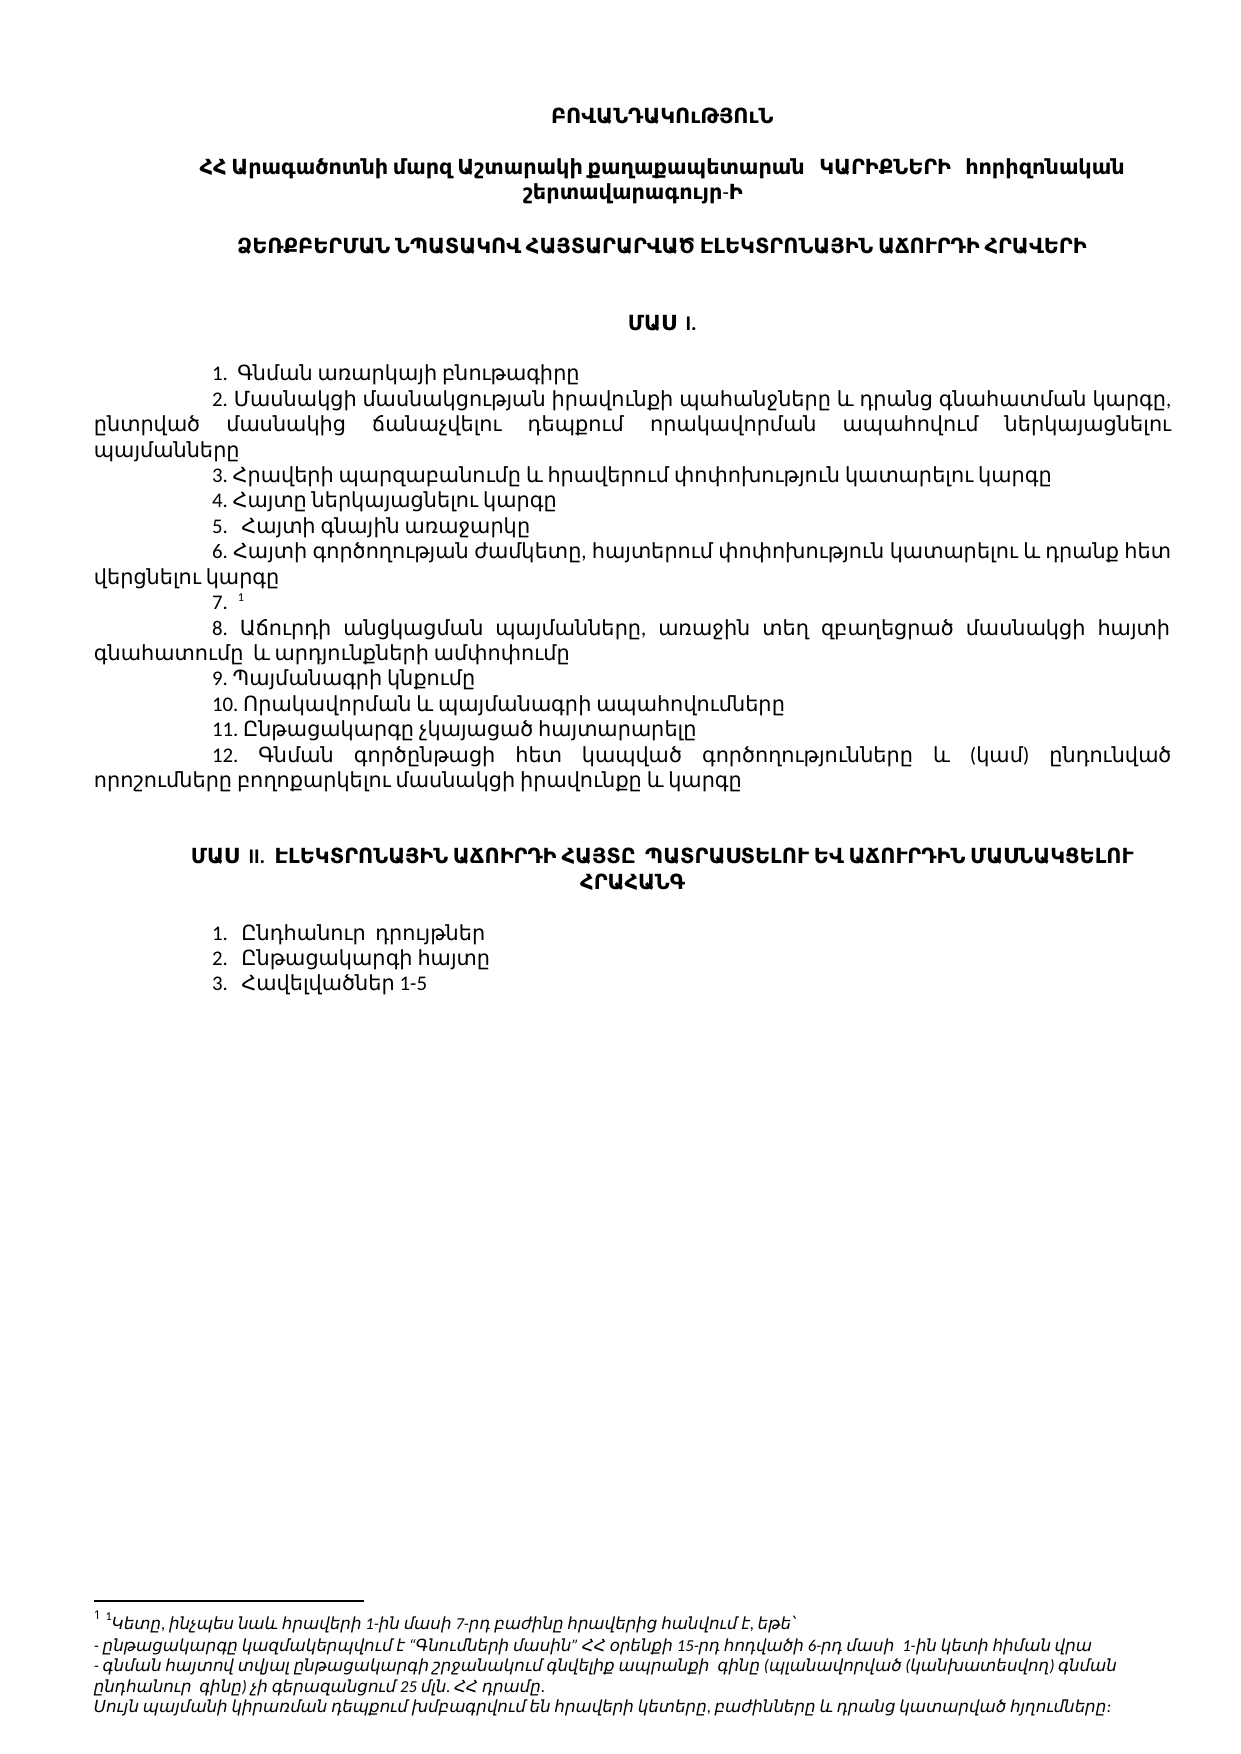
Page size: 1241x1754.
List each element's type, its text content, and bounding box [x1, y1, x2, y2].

text 6. Հայտի գործողության ժամկետը, հայտերում փոփոխություն կատարելու և դրանք հետ վերցնելու կարգը [94, 538, 1171, 589]
text 4. Հայտը ներկայացնելու կարգը [94, 488, 1171, 513]
text 9. Պայմանագրի կնքումը [94, 666, 1171, 691]
text 11. Ընթացակարգը չկայացած հայտարարելը [94, 716, 1171, 742]
text ՀՀ Արագածոտնի մարզ Աշտարակի քաղաքապետարան ԿԱՐԻՔՆԵՐԻ հորիզոնական շերտավարագույր-Ի [94, 154, 1171, 205]
text 5. Հայտի գնային առաջարկը [94, 513, 1171, 538]
text 12. Գնման գործընթացի հետ կապված գործողությունները և (կամ) ընդունված որոշումները բողոքարկելու մասնակցի իրավունքը և կարգը [94, 742, 1171, 793]
text 7. 1 [94, 589, 1171, 615]
text 2. Մասնակցի մասնակցության իրավունքի պահանջները և դրանց գնահատման կարգը, ընտրված մասնակից ճանաչվելու դեպքում որակավորման ապահովում ներկայացնելու պայմանները [94, 386, 1171, 462]
text ՁԵՌՔԲԵՐՄԱՆ ՆՊԱՏԱԿՈՎ ՀԱՅՏԱՐԱՐՎԱԾ ԷԼԵԿՏՐՈՆԱՅԻՆ ԱՃՈՒՐԴԻ ՀՐԱՎԵՐԻ [94, 233, 1171, 259]
text ՄԱՍ II. ԷԼԵԿՏՐՈՆԱՅԻՆ ԱՃՈԻՐԴԻ ՀԱՅՏԸ ՊԱՏՐԱՍՏԵԼՈՒ ԵՎ ԱՃՈՒՐԴԻՆ ՄԱՍՆԱԿՑԵԼՈՒ ՀՐԱՀԱՆԳ [94, 843, 1171, 894]
text 1. Գնման առարկայի բնութագիրը [94, 361, 1171, 386]
text 8. Աճուրդի անցկացման պայմանները, առաջին տեղ զբաղեցրած մասնակցի հայտի գնահատումը և արդյունքների ամփոփումը [94, 615, 1171, 666]
text 1. Ընդհանուր դրույթներ [94, 920, 1171, 945]
text 10. Որակավորման և պայմանագրի ապահովումները [94, 691, 1171, 716]
text 3. Հրավերի պարզաբանումը և հրավերում փոփոխություն կատարելու կարգը [94, 462, 1171, 488]
text 3. Հավելվածներ 1-5 [94, 971, 1171, 996]
text ՄԱՍ I. [94, 310, 1171, 335]
text ԲՈՎԱՆԴԱԿՈւԹՅՈւՆ [94, 103, 1171, 128]
text 2. Ընթացակարգի հայտը [94, 945, 1171, 971]
